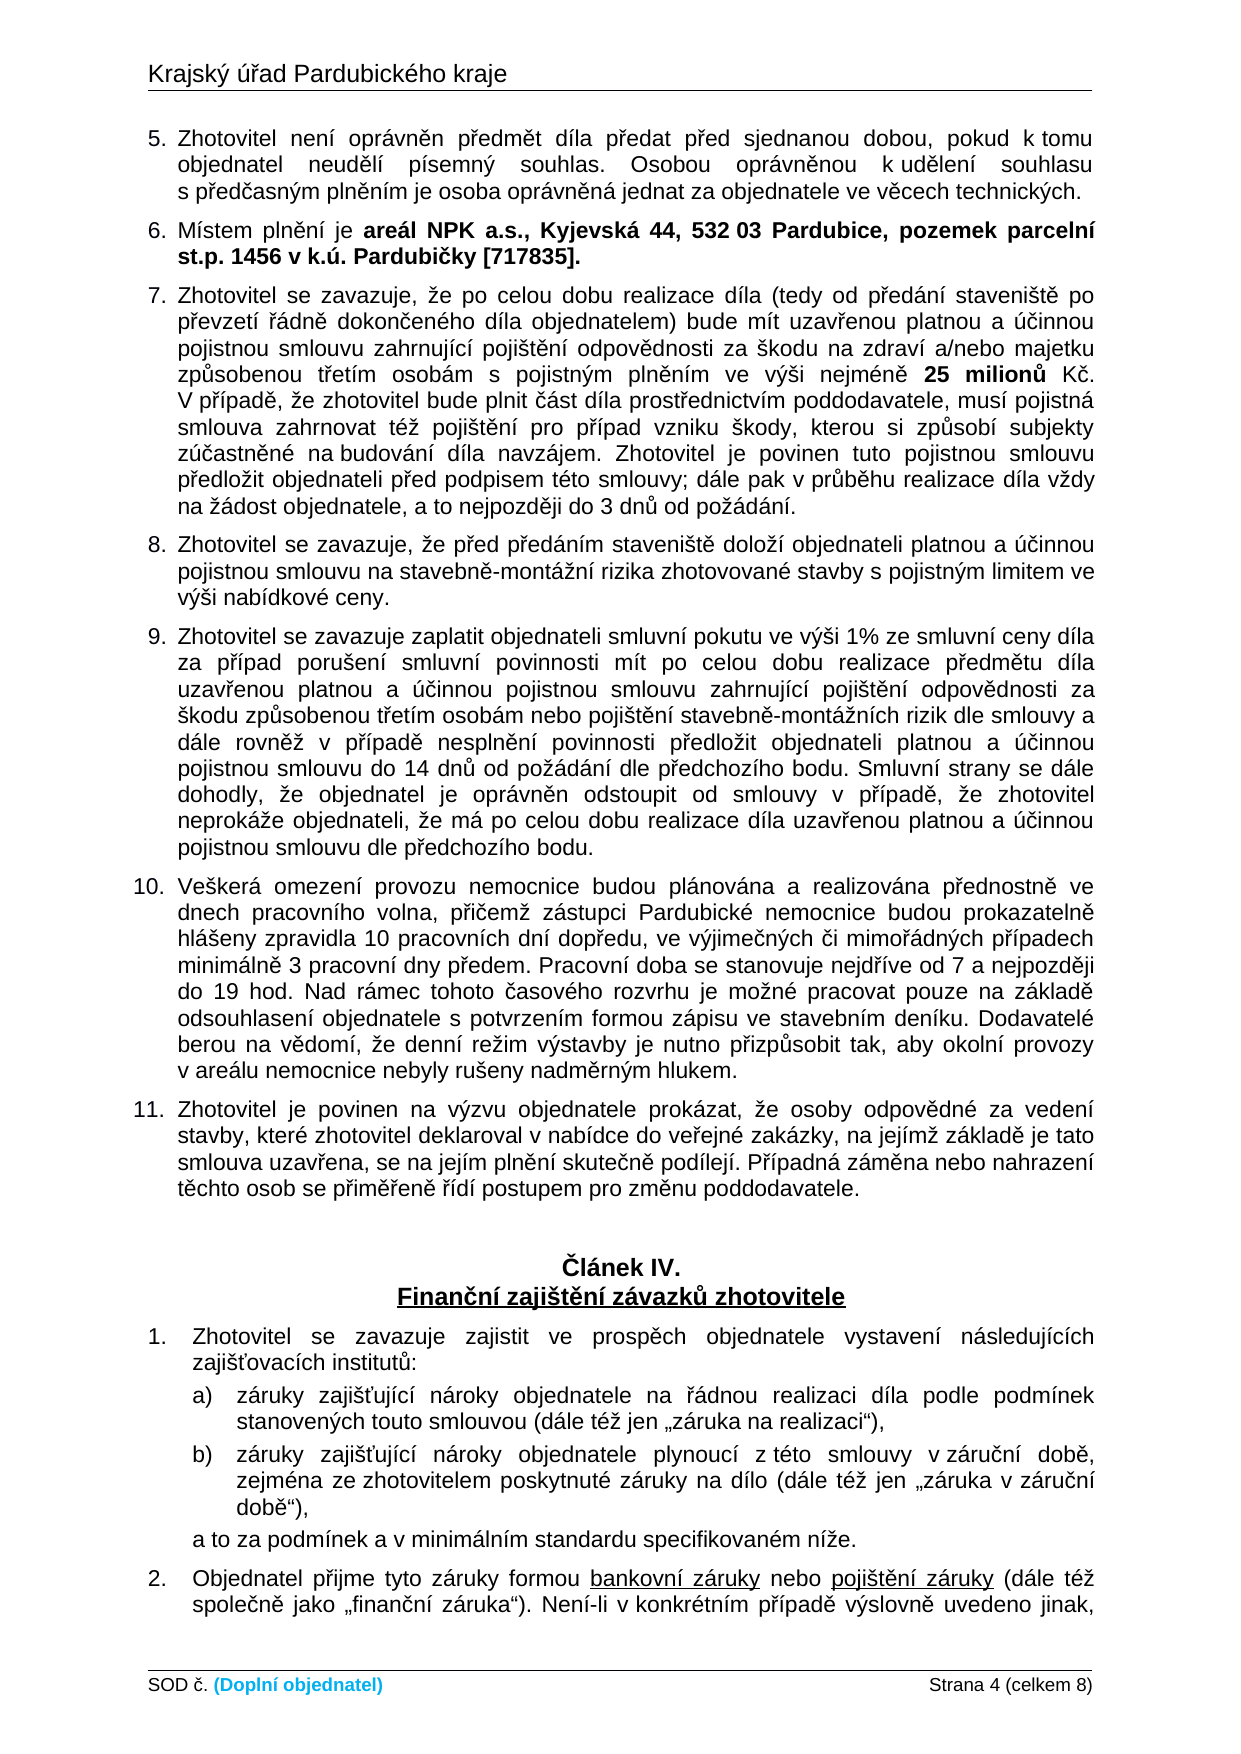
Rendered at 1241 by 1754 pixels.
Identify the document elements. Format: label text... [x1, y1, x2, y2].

list Veškerá omezení provozu nemocnice budou plánována a realizována přednostně ve dnech pracovního volna, přičemž zástupci Pardubické nemocnice budou prokazatelně hlášeny zpravidla 10 pracovních dní dopředu, ve výjimečných či mimořádných případech minimálně 3 pracovní dny předem. Pracovní doba se stanovuje nejdříve od 7 a nejpozději do 19 hod. Nad rámec tohoto časového rozvrhu je možné pracovat pouze na základě odsouhlasení objednatele s potvrzením formou zápisu ve stavebním deníku. Dodavatelé berou na vědomí, že denní režim výstavby je nutno přizpůsobit tak, aby okolní provozy v areálu nemocnice nebyly rušeny nadměrným hlukem. [133, 873, 1095, 1083]
text Finanční zajištění závazků zhotovitele [148, 1282, 1095, 1310]
list Zhotovitel není oprávněn předmět díla předat před sjednanou dobou, pokud k tomu objednatel neudělí písemný souhlas. Osobou oprávněnou k udělení souhlasu s předčasným plněním je osoba oprávněná jednat za objednatele ve věcech technických. [148, 125, 1092, 204]
list záruky zajišťující nároky objednatele na řádnou realizaci díla podle podmínek stanovených touto smlouvou (dále též jen „záruka na realizaci“), [192, 1382, 1095, 1434]
text a to za podmínek a v minimálním standardu specifikovaném níže. [192, 1526, 1095, 1552]
list záruky zajišťující nároky objednatele plynoucí z této smlouvy v záruční době, zejména ze zhotovitelem poskytnuté záruky na dílo (dále též jen „záruka v záruční době“), [192, 1441, 1095, 1520]
list Zhotovitel se zavazuje, že po celou dobu realizace díla (tedy od předání staveniště po převzetí řádně dokončeného díla objednatelem) bude mít uzavřenou platnou a účinnou pojistnou smlouvu zahrnující pojištění odpovědnosti za škodu na zdraví a/nebo majetku způsobenou třetím osobám s pojistným plněním ve výši nejméně 25 milionů Kč. V případě, že zhotovitel bude plnit část díla prostřednictvím poddodavatele, musí pojistná smlouva zahrnovat též pojištění pro případ vzniku škody, kterou si způsobí subjekty zúčastněné na budování díla navzájem. Zhotovitel je povinen tuto pojistnou smlouvu předložit objednateli před podpisem této smlouvy; dále pak v průběhu realizace díla vždy na žádost objednatele, a to nejpozději do 3 dnů od požádání. [148, 282, 1095, 519]
list Zhotovitel se zavazuje zajistit ve prospěch objednatele vystavení následujících zajišťovacích institutů: [148, 1323, 1095, 1376]
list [148, 1565, 1095, 1618]
text Článek IV. [148, 1253, 1095, 1282]
list Zhotovitel se zavazuje, že před předáním staveniště doloží objednateli platnou a účinnou pojistnou smlouvu na stavebně-montážní rizika zhotovované stavby s pojistným limitem ve výši nabídkové ceny. [148, 531, 1095, 611]
list Zhotovitel se zavazuje zaplatit objednateli smluvní pokutu ve výši 1% ze smluvní ceny díla za případ porušení smluvní povinnosti mít po celou dobu realizace předmětu díla uzavřenou platnou a účinnou pojistnou smlouvu zahrnující pojištění odpovědnosti za škodu způsobenou třetím osobám nebo pojištění stavebně-montážních rizik dle smlouvy a dále rovněž v případě nesplnění povinnosti předložit objednateli platnou a účinnou pojistnou smlouvu do 14 dnů od požádání dle předchozího bodu. Smluvní strany se dále dohodly, že objednatel je oprávněn odstoupit od smlouvy v případě, že zhotovitel neprokáže objednateli, že má po celou dobu realizace díla uzavřenou platnou a účinnou pojistnou smlouvu dle předchozího bodu. [148, 623, 1095, 860]
list Místem plnění je areál NPK a.s., Kyjevská 44, 532 03 Pardubice, pozemek parcelní st.p. 1456 v k.ú. Pardubičky [717835]. [148, 217, 1095, 269]
list Zhotovitel je povinen na výzvu objednatele prokázat, že osoby odpovědné za vedení stavby, které zhotovitel deklaroval v nabídce do veřejné zakázky, na jejímž základě je tato smlouva uzavřena, se na jejím plnění skutečně podílejí. Případná záměna nebo nahrazení těchto osob se přiměřeně řídí postupem pro změnu poddodavatele. [133, 1096, 1095, 1201]
